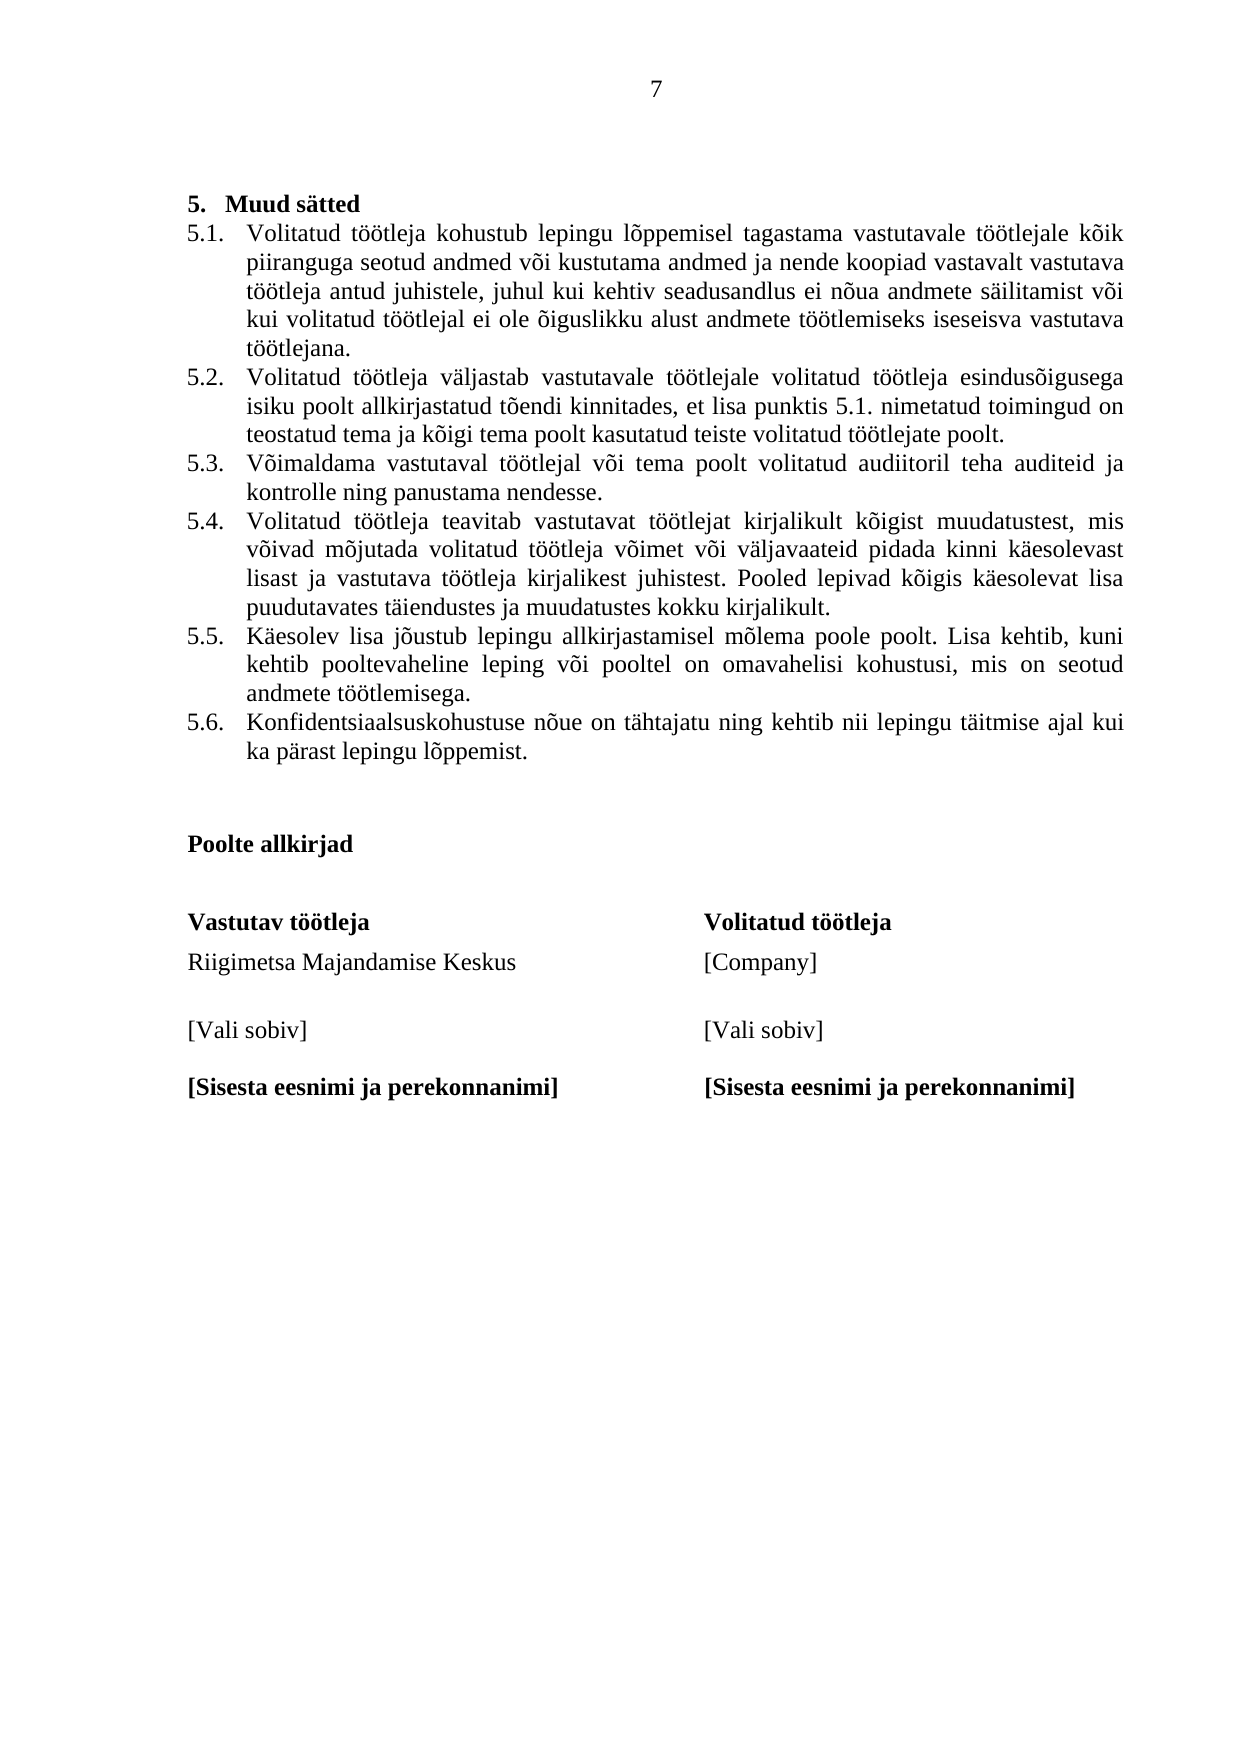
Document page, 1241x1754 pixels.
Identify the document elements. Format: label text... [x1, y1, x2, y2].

list Volitatud töötleja väljastab vastutavale töötlejale volitatud töötleja esindusõigusega isiku poolt allkirjastatud tõendi kinnitades, et lisa punktis 5.1. nimetatud toimingud on teostatud tema ja kõigi tema poolt kasutatud teiste volitatud töötlejate poolt. [187, 362, 1125, 448]
list Volitatud töötleja kohustub lepingu lõppemisel tagastama vastutavale töötlejale kõik piiranguga seotud andmed või kustutama andmed ja nende koopiad vastavalt vastutava töötleja antud juhistele, juhul kui kehtiv seadusandlus ei nõua andmete säilitamist või kui volitatud töötlejal ei ole õiguslikku alust andmete töötlemiseks iseseisva vastutava töötlejana. [187, 218, 1125, 362]
text Riigimetsa Majandamise Keskus [187, 947, 1125, 975]
list Volitatud töötleja teavitab vastutavat töötlejat kirjalikult kõigist muudatustest, mis võivad mõjutada volitatud töötleja võimet või väljavaateid pidada kinni käesolevast lisast ja vastutava töötleja kirjalikest juhistest. Pooled lepivad kõigis käesolevat lisa puudutavates täiendustes ja muudatustes kokku kirjalikult. [187, 506, 1125, 621]
list Konfidentsiaalsuskohustuse nõue on tähtajatu ning kehtib nii lepingu täitmise ajal kui ka pärast lepingu lõppemist. [187, 707, 1125, 764]
text Poolte allkirjad [187, 829, 1125, 858]
list Käesolev lisa jõustub lepingu allkirjastamisel mõlema poole poolt. Lisa kehtib, kuni kehtib pooltevaheline leping või pooltel on omavahelisi kohustusi, mis on seotud andmete töötlemisega. [187, 621, 1125, 707]
list Muud sätted [187, 189, 1125, 218]
text Vastutav töötleja Volitatud töötleja [187, 907, 1125, 936]
list Võimaldama vastutaval töötlejal või tema poolt volitatud audiitoril teha auditeid ja kontrolle ning panustama nendesse. [187, 448, 1125, 506]
